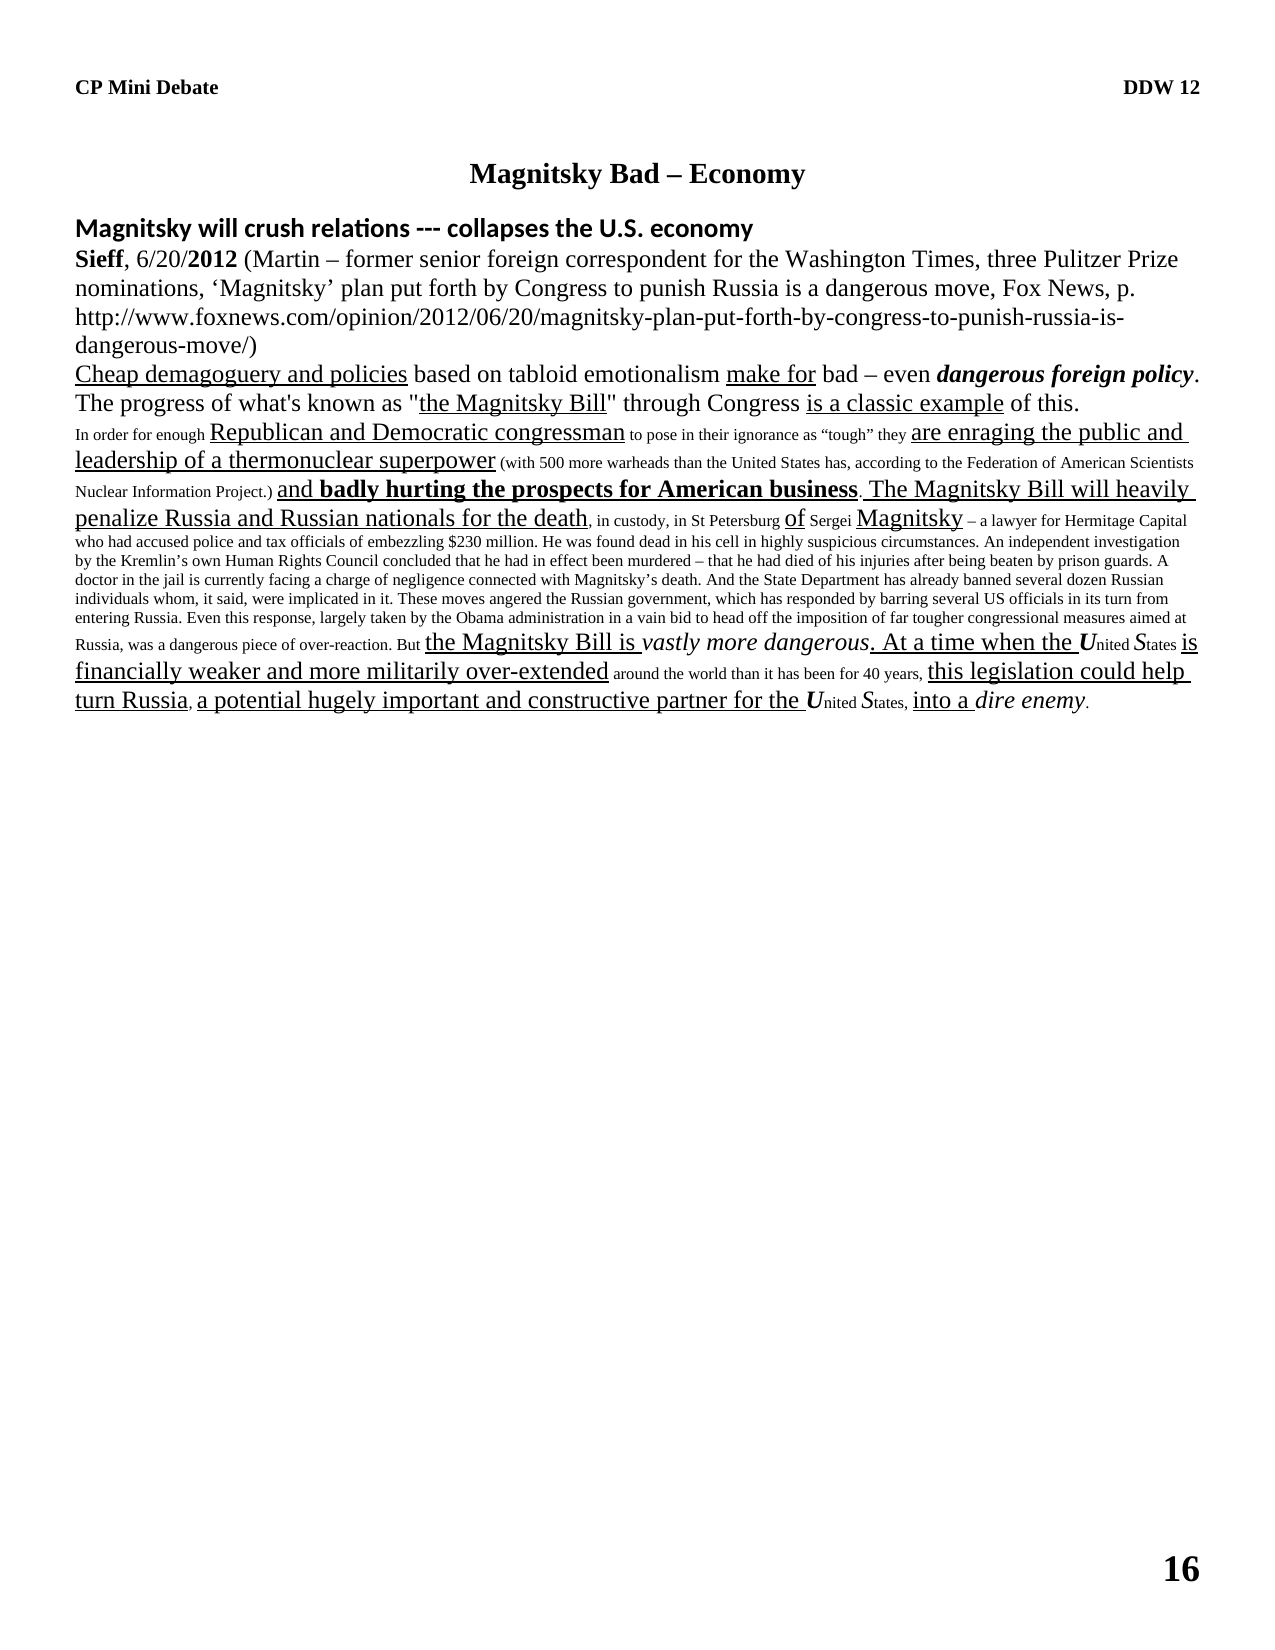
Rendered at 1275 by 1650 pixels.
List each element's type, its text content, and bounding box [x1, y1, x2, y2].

subtitle Magnitsky will crush relations --- collapses the U.S. economy [75, 211, 1200, 244]
subtitle Magnitsky Bad – Economy [75, 157, 1200, 190]
text Cheap demagoguery and policies based on tabloid emotionalism make for bad – even dangerous foreign policy. The progress of what's known as "the Magnitsky Bill" through Congress is a classic example of this. [75, 359, 1200, 417]
text Sieff, 6/20/2012 (Martin – former senior foreign correspondent for the Washington Times, three Pulitzer Prize nominations, ‘Magnitsky’ plan put forth by Congress to punish Russia is a dangerous move, Fox News, p. http://www.foxnews.com/opinion/2012/06/20/magnitsky-plan-put-forth-by-congress-to-punish-russia-is-dangerous-move/) [75, 244, 1200, 359]
text In order for enough Republican and Democratic congressman to pose in their ignorance as “tough” they are enraging the public and leadership of a thermonuclear superpower (with 500 more warheads than the United States has, according to the Federation of American Scientists Nuclear Information Project.) and badly hurting the prospects for American business. The Magnitsky Bill will heavily penalize Russia and Russian nationals for the death, in custody, in St Petersburg of Sergei Magnitsky – a lawyer for Hermitage Capital who had accused police and tax officials of embezzling $230 million. He was found dead in his cell in highly suspicious circumstances. An independent investigation by the Kremlin’s own Human Rights Council concluded that he had in effect been murdered – that he had died of his injuries after being beaten by prison guards. A doctor in the jail is currently facing a charge of negligence connected with Magnitsky’s death. And the State Department has already banned several dozen Russian individuals whom, it said, were implicated in it. These moves angered the Russian government, which has responded by barring several US officials in its turn from entering Russia. Even this response, largely taken by the Obama administration in a vain bid to head off the imposition of far tougher congressional measures aimed at Russia, was a dangerous piece of over-reaction. But the Magnitsky Bill is vastly more dangerous. At a time when the United States is financially weaker and more militarily over-extended around the world than it has been for 40 years, this legislation could help turn Russia, a potential hugely important and constructive partner for the United States, into a dire enemy. [75, 417, 1200, 714]
